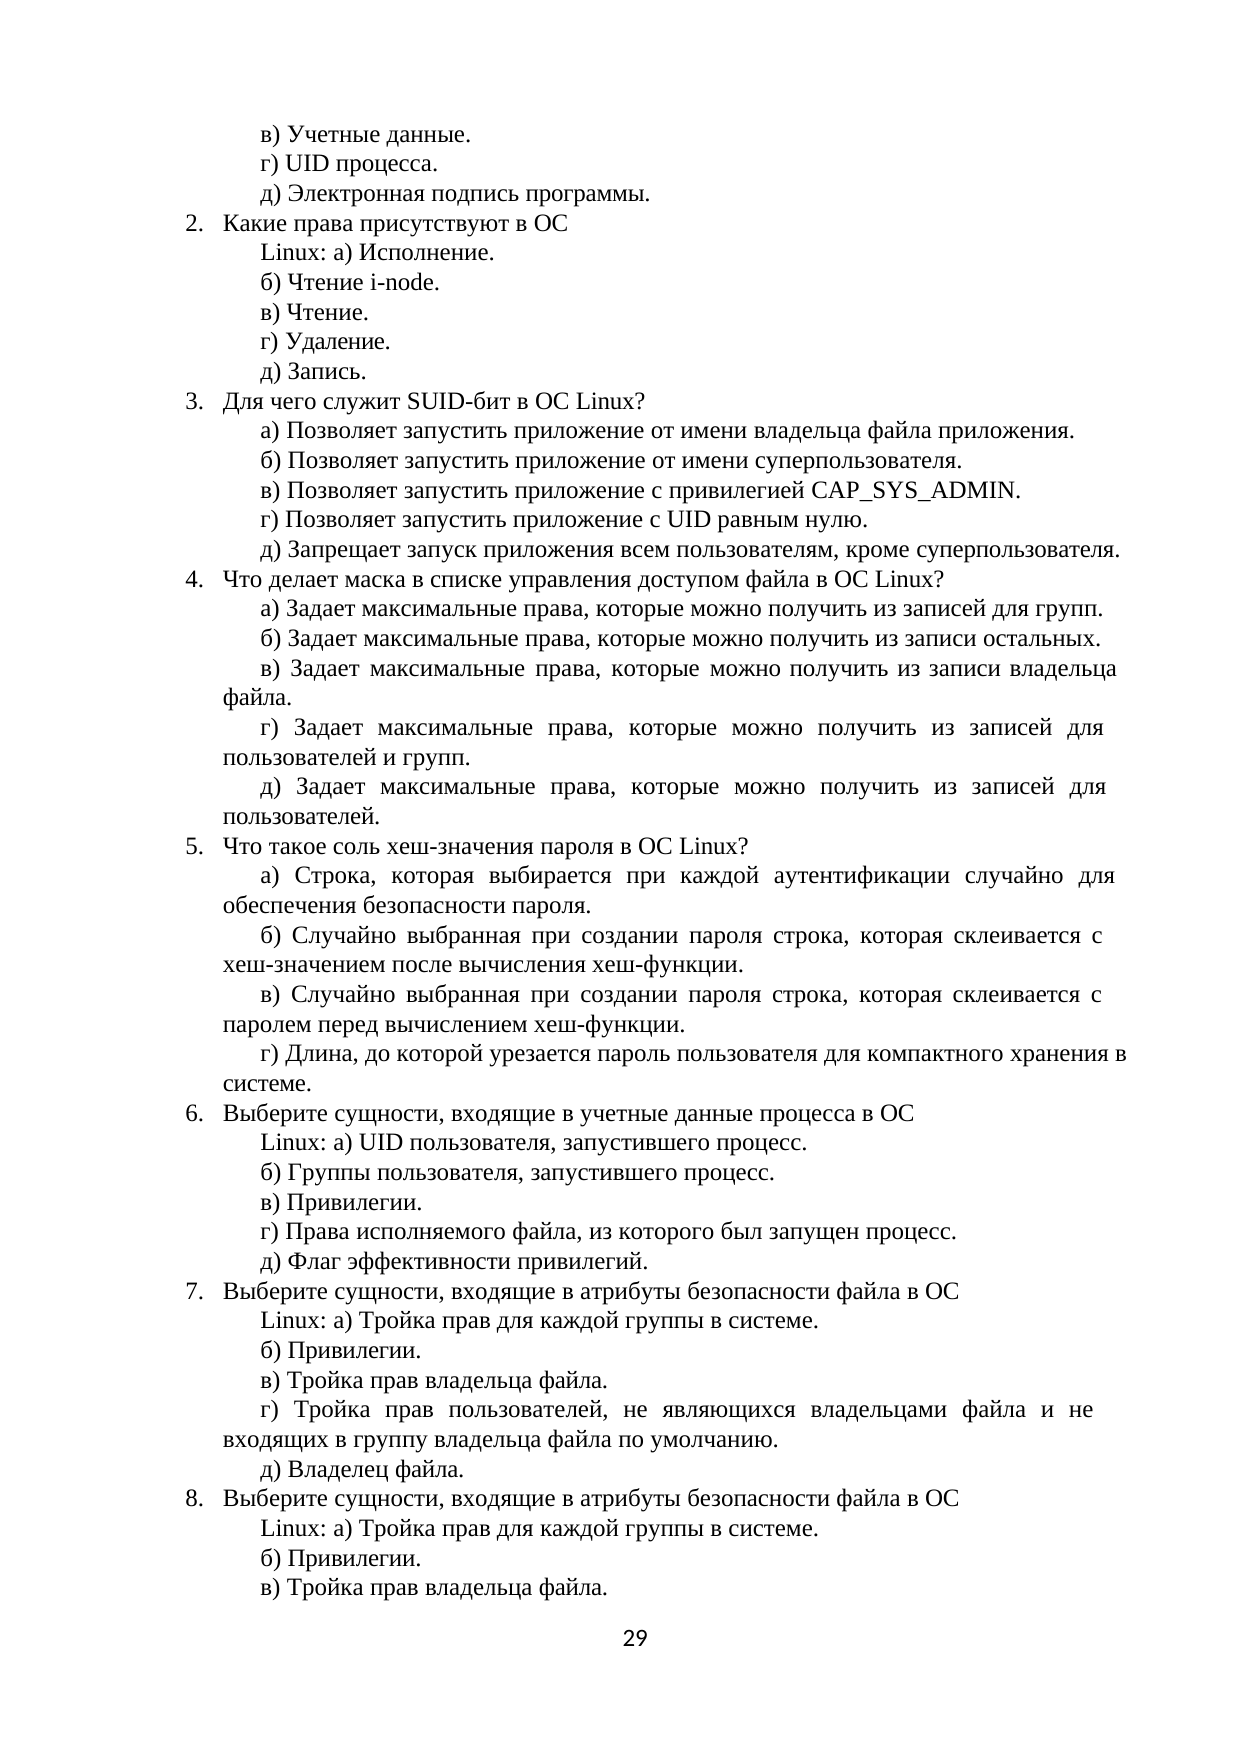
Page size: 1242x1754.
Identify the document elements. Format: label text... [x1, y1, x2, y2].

text г) Длина, до которой урезается пароль пользователя для компактного хранения в системе. [223, 1038, 1148, 1097]
list Что такое соль хеш-значения пароля в ОС Linux? [185, 831, 1148, 859]
text б) Группы пользователя, запустившего процесс. в) Привилегии. [260, 1157, 777, 1215]
text б) Привилегии. [260, 1543, 1148, 1571]
text д) Электронная подпись программы. [260, 178, 1148, 207]
text а) Позволяет запустить приложение от имени владельца файла приложения. б) Позволяет запустить приложение от имени суперпользователя. [260, 415, 1086, 474]
text г) Права исполняемого файла, из которого был запущен процесс. д) Флаг эффективности привилегий. [260, 1216, 967, 1275]
list Выберите сущности, входящие в атрибуты безопасности файла в ОС Linux: а) Тройка прав для каждой группы в системе. [185, 1276, 1030, 1334]
list Какие права присутствуют в ОС Linux: а) Исполнение. [185, 208, 640, 266]
list Что делает маска в списке управления доступом файла в ОС Linux? [185, 564, 1148, 592]
text г) Тройка прав пользователей, не являющихся владельцами файла и не входящих в группу владельца файла по умолчанию. [223, 1394, 1148, 1453]
text б) Привилегии. [260, 1335, 1148, 1364]
list Выберите сущности, входящие в учетные данные процесса в ОС Linux: а) UID пользователя, запустившего процесс. [185, 1098, 987, 1156]
text а) Задает максимальные права, которые можно получить из записей для групп. б) Задает максимальные права, которые можно получить из записи остальных. в) Задает максимальные права, которые можно получить из записи владельца [260, 593, 1121, 681]
text в) Тройка прав владельца файла. [260, 1365, 1148, 1393]
text б) Чтение i-node. в) Чтение. [260, 267, 451, 325]
text д) Запрещает запуск приложения всем пользователям, кроме суперпользователя. [260, 534, 1148, 563]
text б) Случайно выбранная при создании пароля строка, которая склеивается с хеш-значением после вычисления хеш-функции. [223, 920, 1122, 978]
text в) Позволяет запустить приложение с привилегией CAP_SYS_ADMIN. г) Позволяет запустить приложение с UID равным нулю. [260, 475, 1032, 533]
text г) Удаление. д) Запись. [260, 326, 407, 385]
list Выберите сущности, входящие в атрибуты безопасности файла в ОС Linux: а) Тройка прав для каждой группы в системе. [185, 1483, 1030, 1542]
text в) Случайно выбранная при создании пароля строка, которая склеивается с паролем перед вычислением хеш-функции. [223, 979, 1148, 1037]
text г) Задает максимальные права, которые можно получить из записей для пользователей и групп. [223, 712, 1148, 770]
list Для чего служит SUID-бит в ОС Linux? [185, 386, 1148, 414]
text д) Владелец файла. [260, 1454, 1148, 1482]
text д) Задает максимальные права, которые можно получить из записей для пользователей. [223, 771, 1148, 830]
text а) Строка, которая выбирается при каждой аутентификации случайно для обеспечения безопасности пароля. [223, 860, 1121, 919]
text в) Учетные данные. г) UID процесса. [260, 119, 474, 177]
text файла. [223, 682, 1148, 711]
text в) Тройка прав владельца файла. [260, 1572, 1148, 1601]
